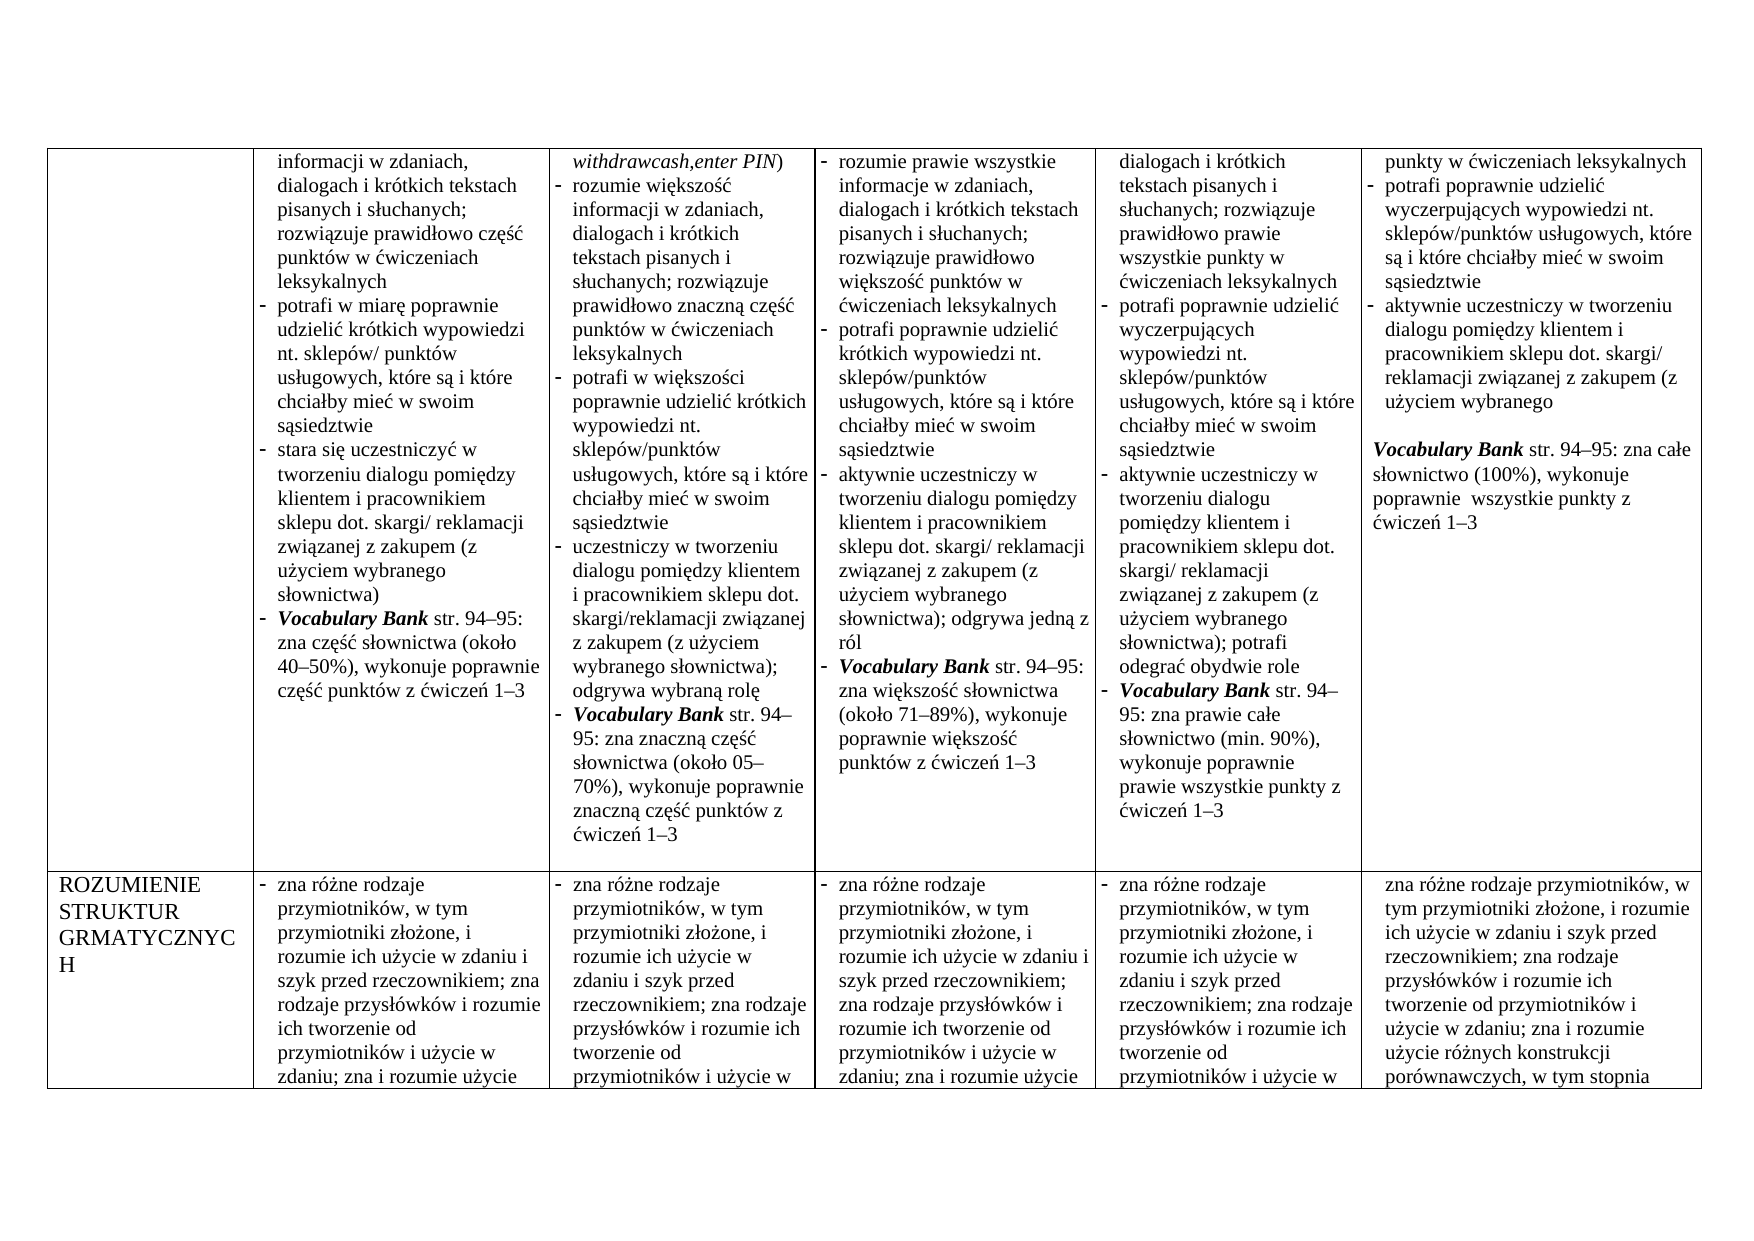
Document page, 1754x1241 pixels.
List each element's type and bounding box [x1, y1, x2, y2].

table_cell [1362, 872, 1701, 1088]
table_cell [550, 872, 814, 1088]
table_cell [48, 872, 253, 1088]
table_cell [550, 149, 814, 871]
table_cell [816, 149, 1095, 871]
table_cell [1362, 149, 1701, 871]
table_cell [254, 149, 549, 871]
table_cell [254, 872, 549, 1088]
table_cell [48, 149, 253, 871]
table_cell [816, 872, 1095, 1088]
table_cell [1096, 149, 1361, 871]
table_cell [1096, 872, 1361, 1088]
